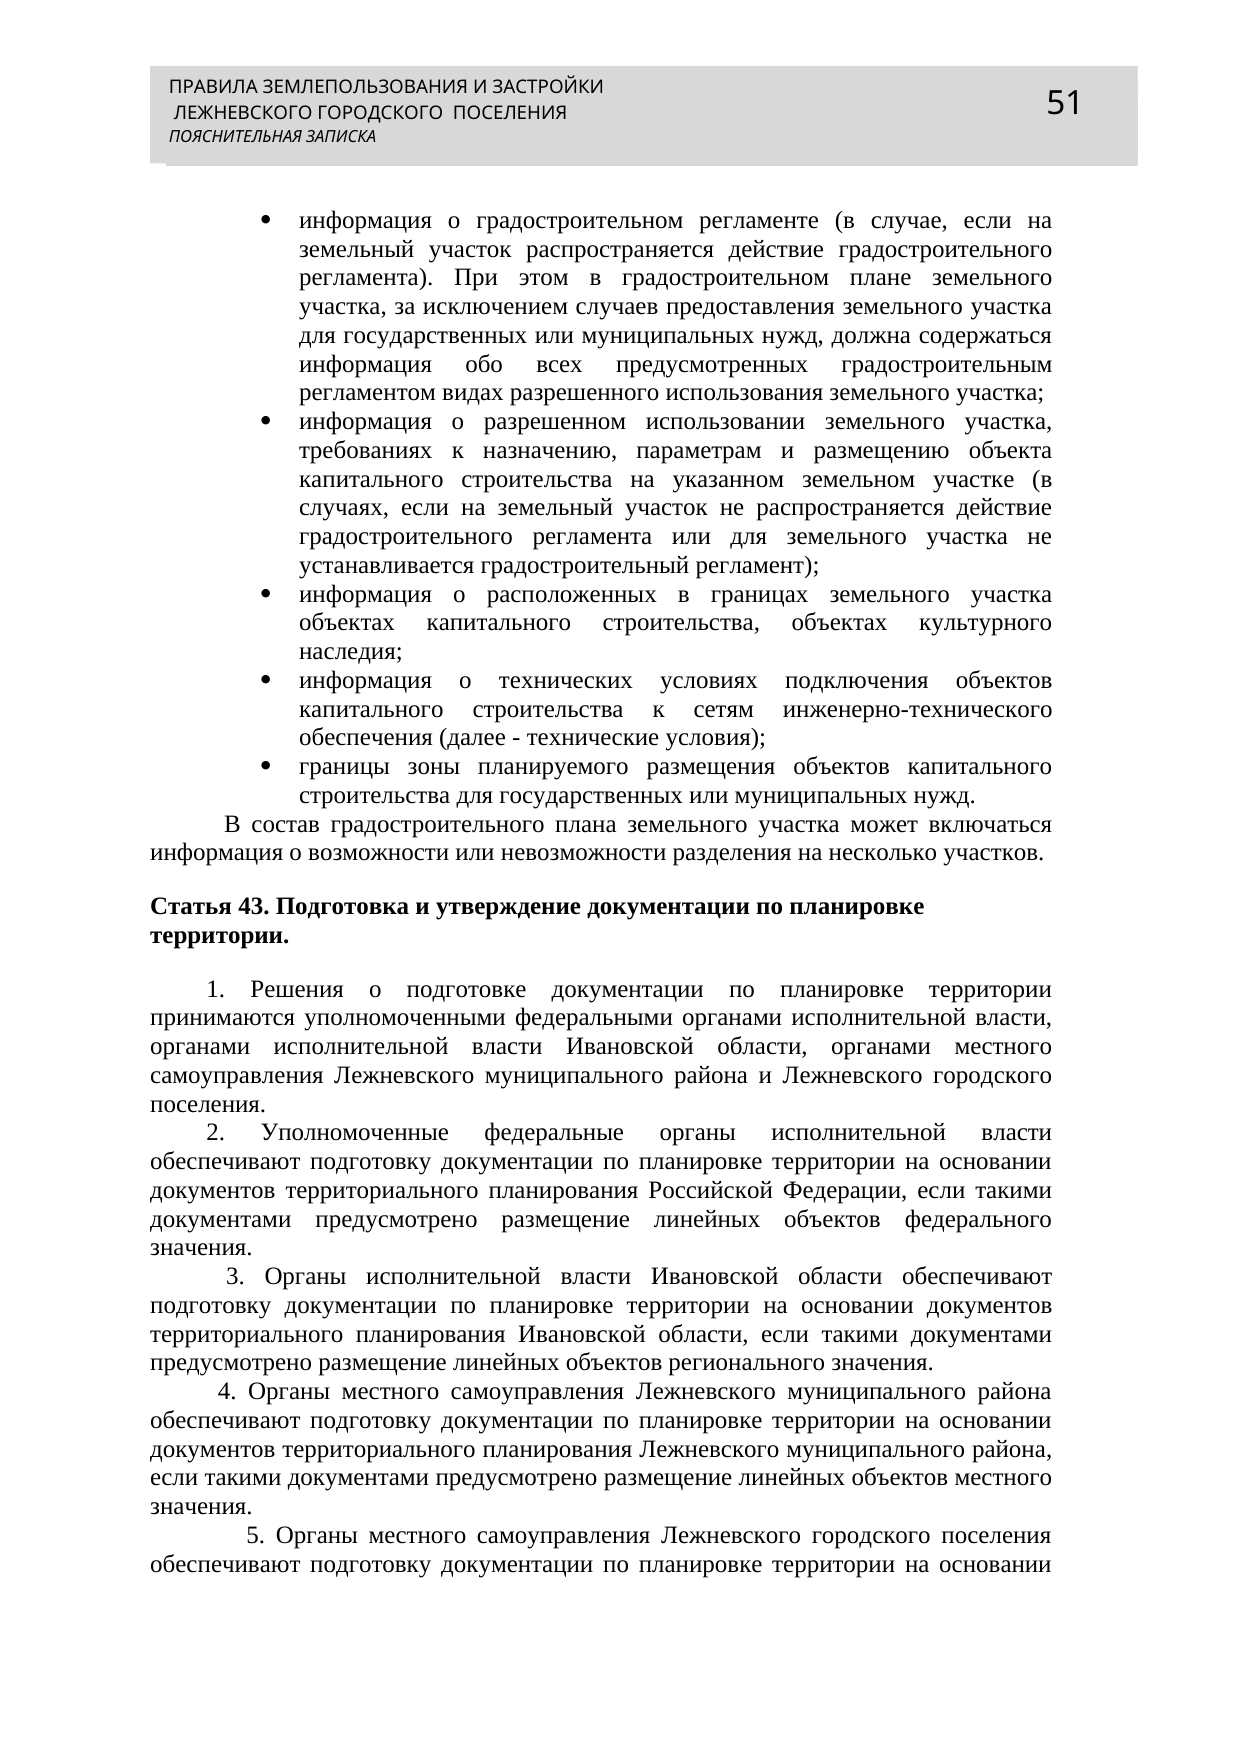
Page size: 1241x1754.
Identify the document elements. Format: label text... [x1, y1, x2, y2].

list информация о разрешенном использовании земельного участка, требованиях к назначению, параметрам и размещению объекта капитального строительства на указанном земельном участке (в случаях, если на земельный участок не распространяется действие градостроительного регламента или для земельного участка не устанавливается градостроительный регламент); [261, 406, 1053, 579]
list информация о градостроительном регламенте (в случае, если на земельный участок распространяется действие градостроительного регламента). При этом в градостроительном плане земельного участка, за исключением случаев предоставления земельного участка для государственных или муниципальных нужд, должна содержаться информация обо всех предусмотренных градостроительным регламентом видах разрешенного использования земельного участка; [261, 205, 1053, 406]
subtitle Статья 43. Подготовка и утверждение документации по планировке территории. [150, 891, 1053, 949]
text 2. Уполномоченные федеральные органы исполнительной власти обеспечивают подготовку документации по планировке территории на основании документов территориального планирования Российской Федерации, если такими документами предусмотрено размещение линейных объектов федерального значения. [150, 1117, 1053, 1261]
text 4. Органы местного самоуправления Лежневского муниципального района обеспечивают подготовку документации по планировке территории на основании документов территориального планирования Лежневского муниципального района, если такими документами предусмотрено размещение линейных объектов местного значения. [150, 1376, 1053, 1520]
text 1. Решения о подготовке документации по планировке территории принимаются уполномоченными федеральными органами исполнительной власти, органами исполнительной власти Ивановской области, органами местного самоуправления Лежневского муниципального района и Лежневского городского поселения. [150, 974, 1053, 1117]
list границы зоны планируемого размещения объектов капитального строительства для государственных или муниципальных нужд. [261, 751, 1053, 809]
list информация о расположенных в границах земельного участка объектах капитального строительства, объектах культурного наследия; [261, 579, 1053, 665]
text 3. Органы исполнительной власти Ивановской области обеспечивают подготовку документации по планировке территории на основании документов территориального планирования Ивановской области, если такими документами предусмотрено размещение линейных объектов регионального значения. [150, 1261, 1053, 1376]
text В состав градостроительного плана земельного участка может включаться информация о возможности или невозможности разделения на несколько участков. [150, 809, 1053, 866]
list информация о технических условиях подключения объектов капитального строительства к сетям инженерно-технического обеспечения (далее - технические условия); [261, 665, 1053, 751]
